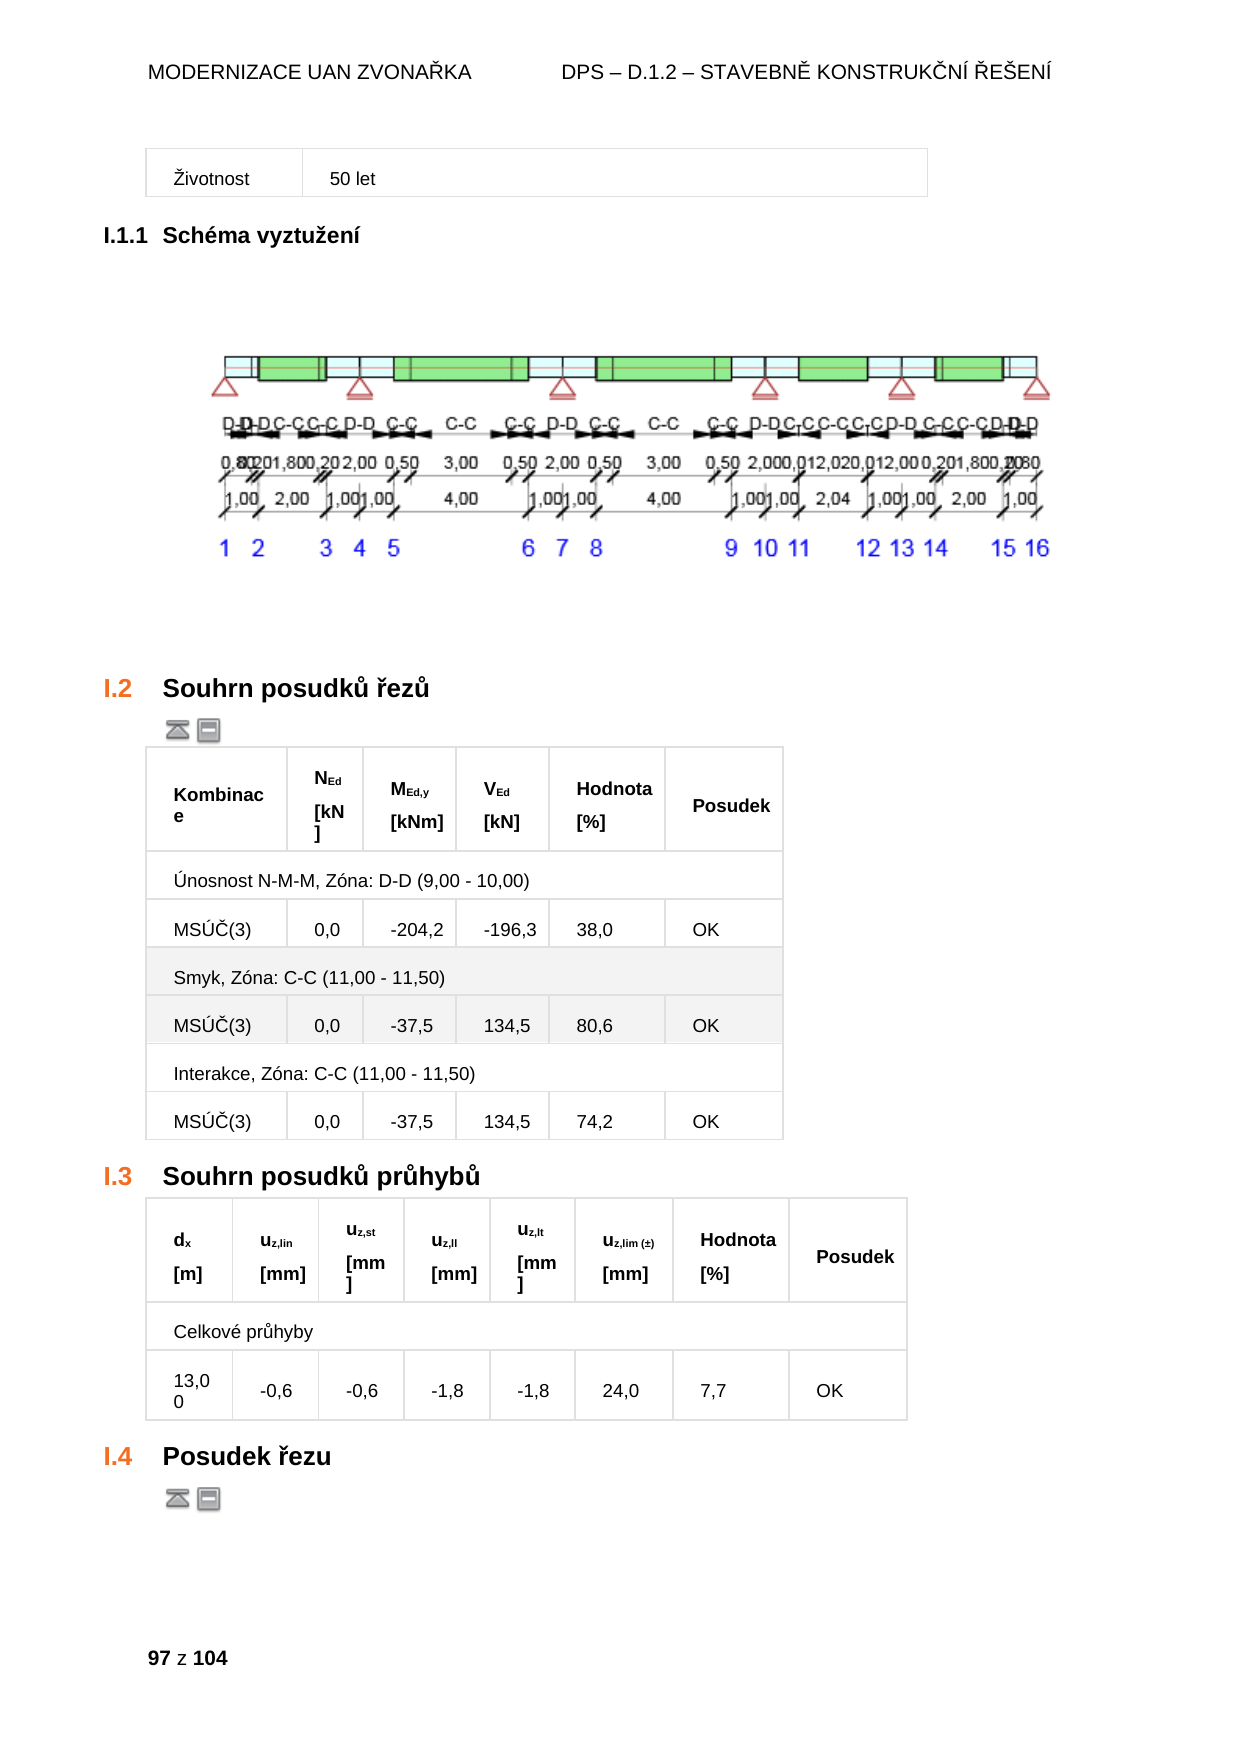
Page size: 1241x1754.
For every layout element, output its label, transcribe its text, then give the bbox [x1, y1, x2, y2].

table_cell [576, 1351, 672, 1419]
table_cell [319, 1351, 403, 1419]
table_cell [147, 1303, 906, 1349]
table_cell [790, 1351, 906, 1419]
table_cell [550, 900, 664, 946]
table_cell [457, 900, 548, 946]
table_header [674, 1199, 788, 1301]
subtitle Schéma vyztužení [103, 222, 1093, 249]
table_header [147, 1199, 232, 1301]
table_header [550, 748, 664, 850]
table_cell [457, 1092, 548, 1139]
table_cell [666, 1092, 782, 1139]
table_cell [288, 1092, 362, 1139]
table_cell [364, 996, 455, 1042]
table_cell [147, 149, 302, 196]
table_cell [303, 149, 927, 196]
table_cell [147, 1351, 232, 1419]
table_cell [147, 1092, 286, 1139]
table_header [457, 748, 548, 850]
picture [162, 715, 225, 746]
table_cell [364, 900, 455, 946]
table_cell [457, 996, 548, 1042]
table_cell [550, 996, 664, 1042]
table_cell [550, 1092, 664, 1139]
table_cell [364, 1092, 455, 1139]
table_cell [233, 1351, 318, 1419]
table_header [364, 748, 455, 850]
subtitle Souhrn posudků průhybů [103, 1161, 1093, 1191]
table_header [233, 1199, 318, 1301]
subtitle Posudek řezu [103, 1441, 1093, 1471]
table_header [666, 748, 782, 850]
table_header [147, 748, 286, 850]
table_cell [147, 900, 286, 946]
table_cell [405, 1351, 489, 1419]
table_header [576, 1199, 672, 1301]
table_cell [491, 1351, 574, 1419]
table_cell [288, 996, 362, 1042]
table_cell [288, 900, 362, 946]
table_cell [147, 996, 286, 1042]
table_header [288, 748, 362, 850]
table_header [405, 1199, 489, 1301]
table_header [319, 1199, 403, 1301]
picture [162, 261, 1100, 652]
picture [162, 1483, 225, 1515]
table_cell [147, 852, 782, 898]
subtitle Souhrn posudků řezů [103, 673, 1093, 702]
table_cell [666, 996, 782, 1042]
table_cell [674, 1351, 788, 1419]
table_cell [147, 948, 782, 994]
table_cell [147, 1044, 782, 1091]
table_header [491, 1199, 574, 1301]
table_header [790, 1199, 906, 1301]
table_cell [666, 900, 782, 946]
